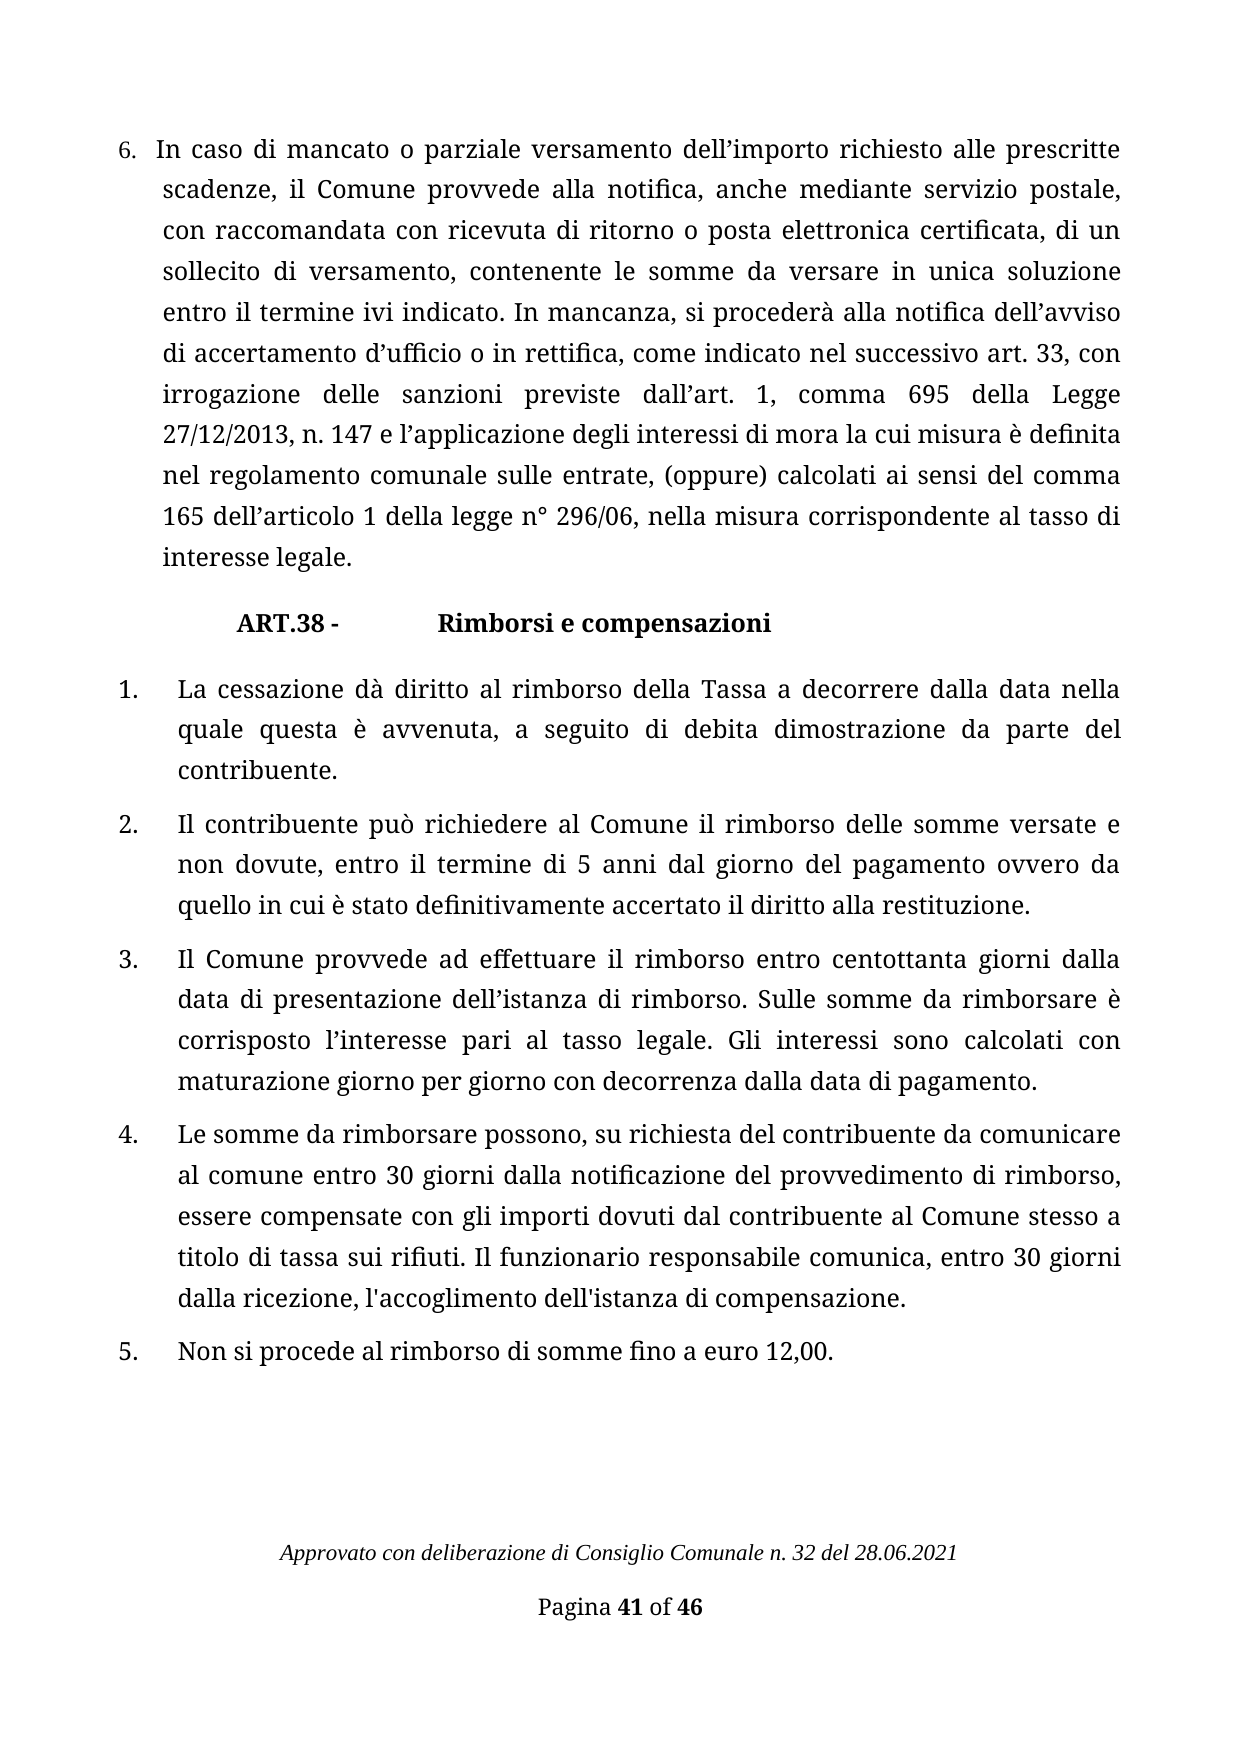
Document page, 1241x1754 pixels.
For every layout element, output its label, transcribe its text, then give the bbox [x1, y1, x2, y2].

list Il contribuente può richiedere al Comune il rimborso delle somme versate e non dovute, entro il termine di 5 anni dal giorno del pagamento ovvero da quello in cui è stato definitivamente accertato il diritto alla restituzione. [118, 806, 1122, 922]
list Il Comune provvede ad effettuare il rimborso entro centottanta giorni dalla data di presentazione dell’istanza di rimborso. Sulle somme da rimborsare è corrisposto l’interesse pari al tasso legale. Gli interessi sono calcolati con maturazione giorno per giorno con decorrenza dalla data di pagamento. [118, 941, 1122, 1098]
subtitle Rimborsi e compensazioni [236, 606, 1122, 639]
list La cessazione dà diritto al rimborso della Tassa a decorrere dalla data nella quale questa è avvenuta, a seguito di debita dimostrazione da parte del contribuente. [118, 671, 1122, 787]
list In caso di mancato o parziale versamento dell’importo richiesto alle prescritte scadenze, il Comune provvede alla notifica, anche mediante servizio postale, con raccomandata con ricevuta di ritorno o posta elettronica certificata, di un sollecito di versamento, contenente le somme da versare in unica soluzione entro il termine ivi indicato. In mancanza, si procederà alla notifica dell’avviso di accertamento d’ufficio o in rettifica, come indicato nel successivo art. 33, con irrogazione delle sanzioni previste dall’art. 1, comma 695 della Legge 27/12/2013, n. 147 e l’applicazione degli interessi di mora la cui misura è definita nel regolamento comunale sulle entrate, (oppure) calcolati ai sensi del comma 165 dell’articolo 1 della legge n° 296/06, nella misura corrispondente al tasso di interesse legale. [118, 131, 1122, 574]
list Non si procede al rimborso di somme fino a euro 12,00. [118, 1334, 1122, 1368]
list Le somme da rimborsare possono, su richiesta del contribuente da comunicare al comune entro 30 giorni dalla notificazione del provvedimento di rimborso, essere compensate con gli importi dovuti dal contribuente al Comune stesso a titolo di tassa sui rifiuti. Il funzionario responsabile comunica, entro 30 giorni dalla ricezione, l'accoglimento dell'istanza di compensazione. [118, 1117, 1122, 1314]
